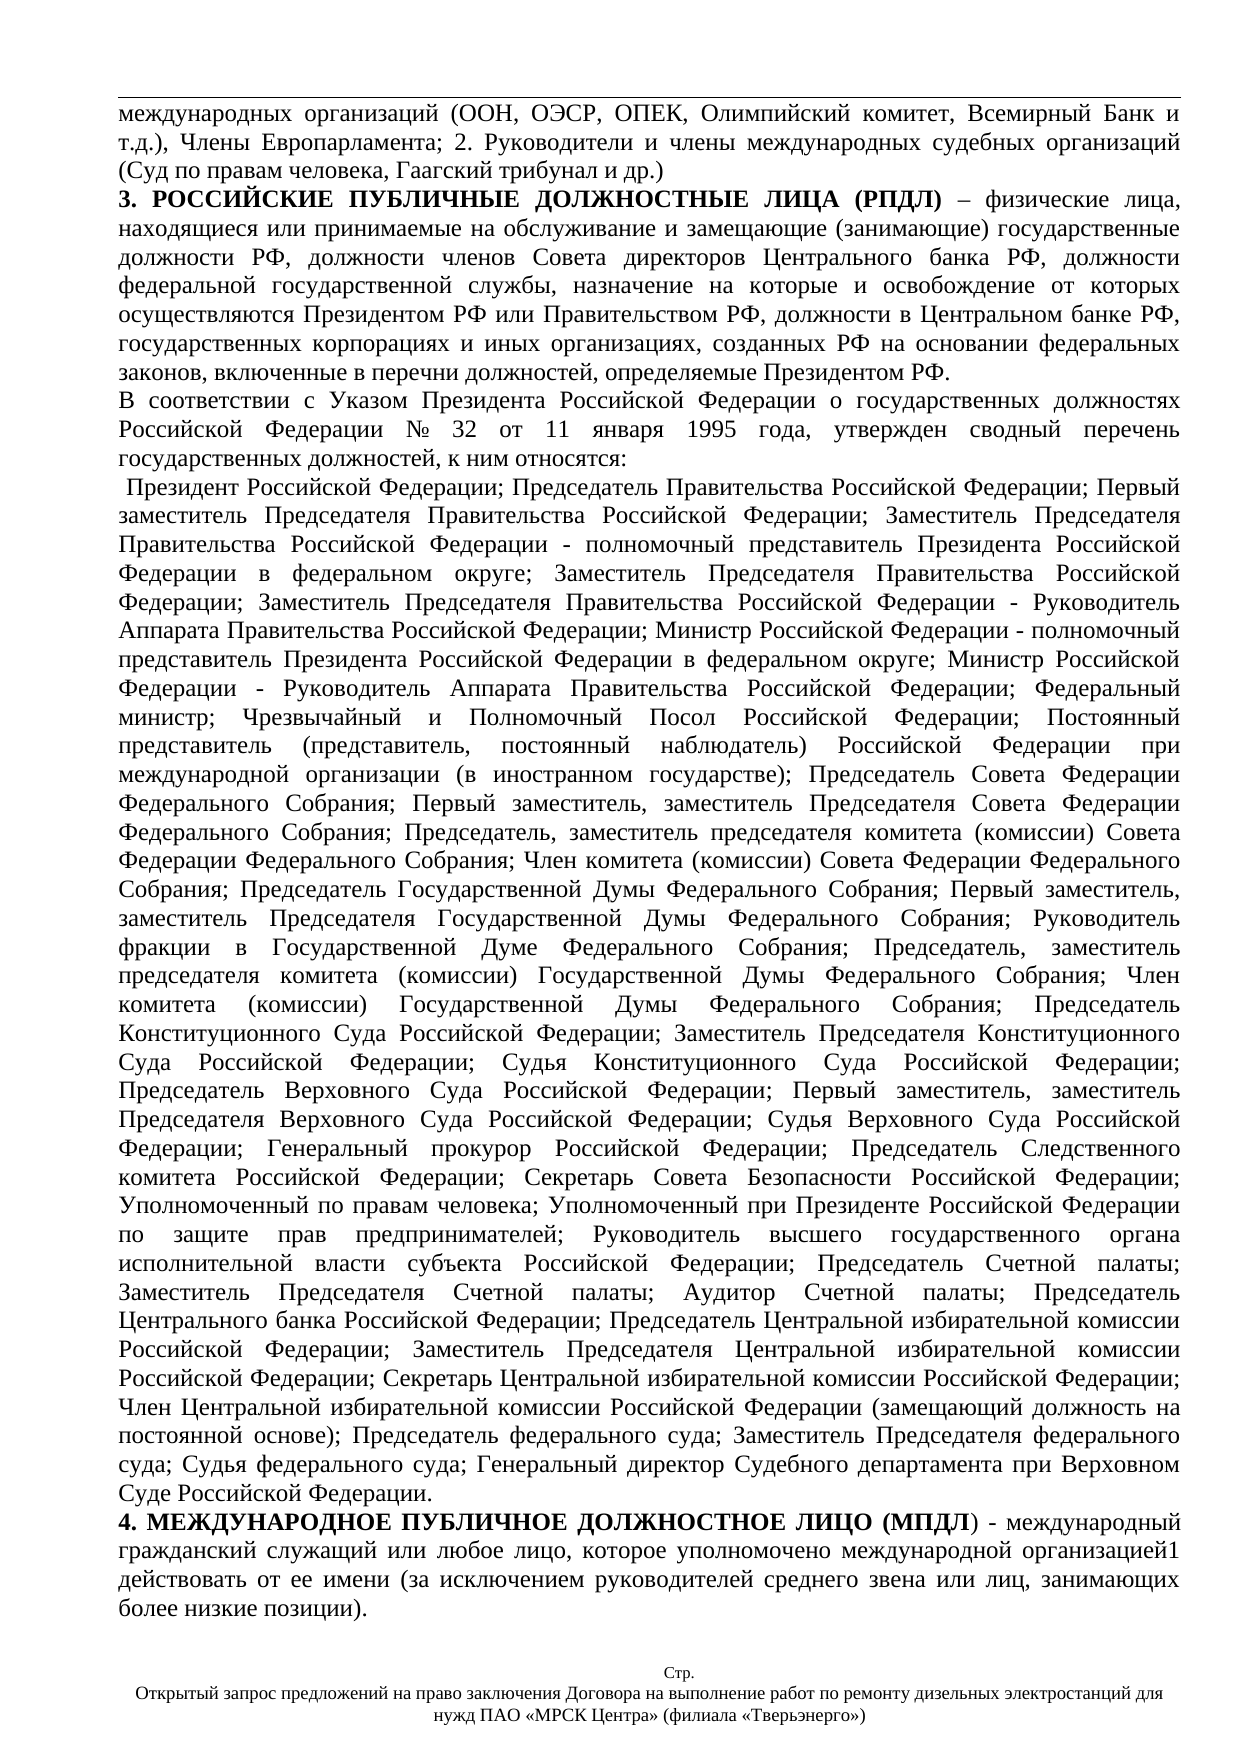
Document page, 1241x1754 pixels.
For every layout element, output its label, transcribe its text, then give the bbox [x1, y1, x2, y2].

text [118, 98, 1181, 184]
text 3. РОССИЙСКИЕ ПУБЛИЧНЫЕ ДОЛЖНОСТНЫЕ ЛИЦА (РПДЛ) – физические лица, находящиеся или принимаемые на обслуживание и замещающие (занимающие) государственные должности РФ, должности членов Совета директоров Центрального банка РФ, должности федеральной государственной службы, назначение на которые и освобождение от которых осуществляются Президентом РФ или Правительством РФ, должности в Центральном банке РФ, государственных корпорациях и иных организациях, созданных РФ на основании федеральных законов, включенные в перечни должностей, определяемые Президентом РФ. [118, 184, 1181, 386]
text В соответствии с Указом Президента Российской Федерации о государственных должностях Российской Федерации № 32 от 11 января 1995 года, утвержден сводный перечень государственных должностей, к ним относятся: [118, 386, 1181, 472]
text Президент Российской Федерации; Председатель Правительства Российской Федерации; Первый заместитель Председателя Правительства Российской Федерации; Заместитель Председателя Правительства Российской Федерации - полномочный представитель Президента Российской Федерации в федеральном округе; Заместитель Председателя Правительства Российской Федерации; Заместитель Председателя Правительства Российской Федерации - Руководитель Аппарата Правительства Российской Федерации; Министр Российской Федерации - полномочный представитель Президента Российской Федерации в федеральном округе; Министр Российской Федерации - Руководитель Аппарата Правительства Российской Федерации; Федеральный министр; Чрезвычайный и Полномочный Посол Российской Федерации; Постоянный представитель (представитель, постоянный наблюдатель) Российской Федерации при международной организации (в иностранном государстве); Председатель Совета Федерации Федерального Собрания; Первый заместитель, заместитель Председателя Совета Федерации Федерального Собрания; Председатель, заместитель председателя комитета (комиссии) Совета Федерации Федерального Собрания; Член комитета (комиссии) Совета Федерации Федерального Собрания; Председатель Государственной Думы Федерального Собрания; Первый заместитель, заместитель Председателя Государственной Думы Федерального Собрания; Руководитель фракции в Государственной Думе Федерального Собрания; Председатель, заместитель председателя комитета (комиссии) Государственной Думы Федерального Собрания; Член комитета (комиссии) Государственной Думы Федерального Собрания; Председатель Конституционного Суда Российской Федерации; Заместитель Председателя Конституционного Суда Российской Федерации; Судья Конституционного Суда Российской Федерации; Председатель Верховного Суда Российской Федерации; Первый заместитель, заместитель Председателя Верховного Суда Российской Федерации; Судья Верховного Суда Российской Федерации; Генеральный прокурор Российской Федерации; Председатель Следственного комитета Российской Федерации; Секретарь Совета Безопасности Российской Федерации; Уполномоченный по правам человека; Уполномоченный при Президенте Российской Федерации по защите прав предпринимателей; Руководитель высшего государственного органа исполнительной власти субъекта Российской Федерации; Председатель Счетной палаты; Заместитель Председателя Счетной палаты; Аудитор Счетной палаты; Председатель Центрального банка Российской Федерации; Председатель Центральной избирательной комиссии Российской Федерации; Заместитель Председателя Центральной избирательной комиссии Российской Федерации; Секретарь Центральной избирательной комиссии Российской Федерации; Член Центральной избирательной комиссии Российской Федерации (замещающий должность на постоянной основе); Председатель федерального суда; Заместитель Председателя федерального суда; Судья федерального суда; Генеральный директор Судебного департамента при Верховном Суде Российской Федерации. [118, 472, 1181, 1507]
text 4. МЕЖДУНАРОДНОЕ ПУБЛИЧНОЕ ДОЛЖНОСТНОЕ ЛИЦО (МПДЛ) - международный гражданский служащий или любое лицо, которое уполномочено международной организацией1 действовать от ее имени (за исключением руководителей среднего звена или лиц, занимающих более низкие позиции). [118, 1507, 1181, 1622]
